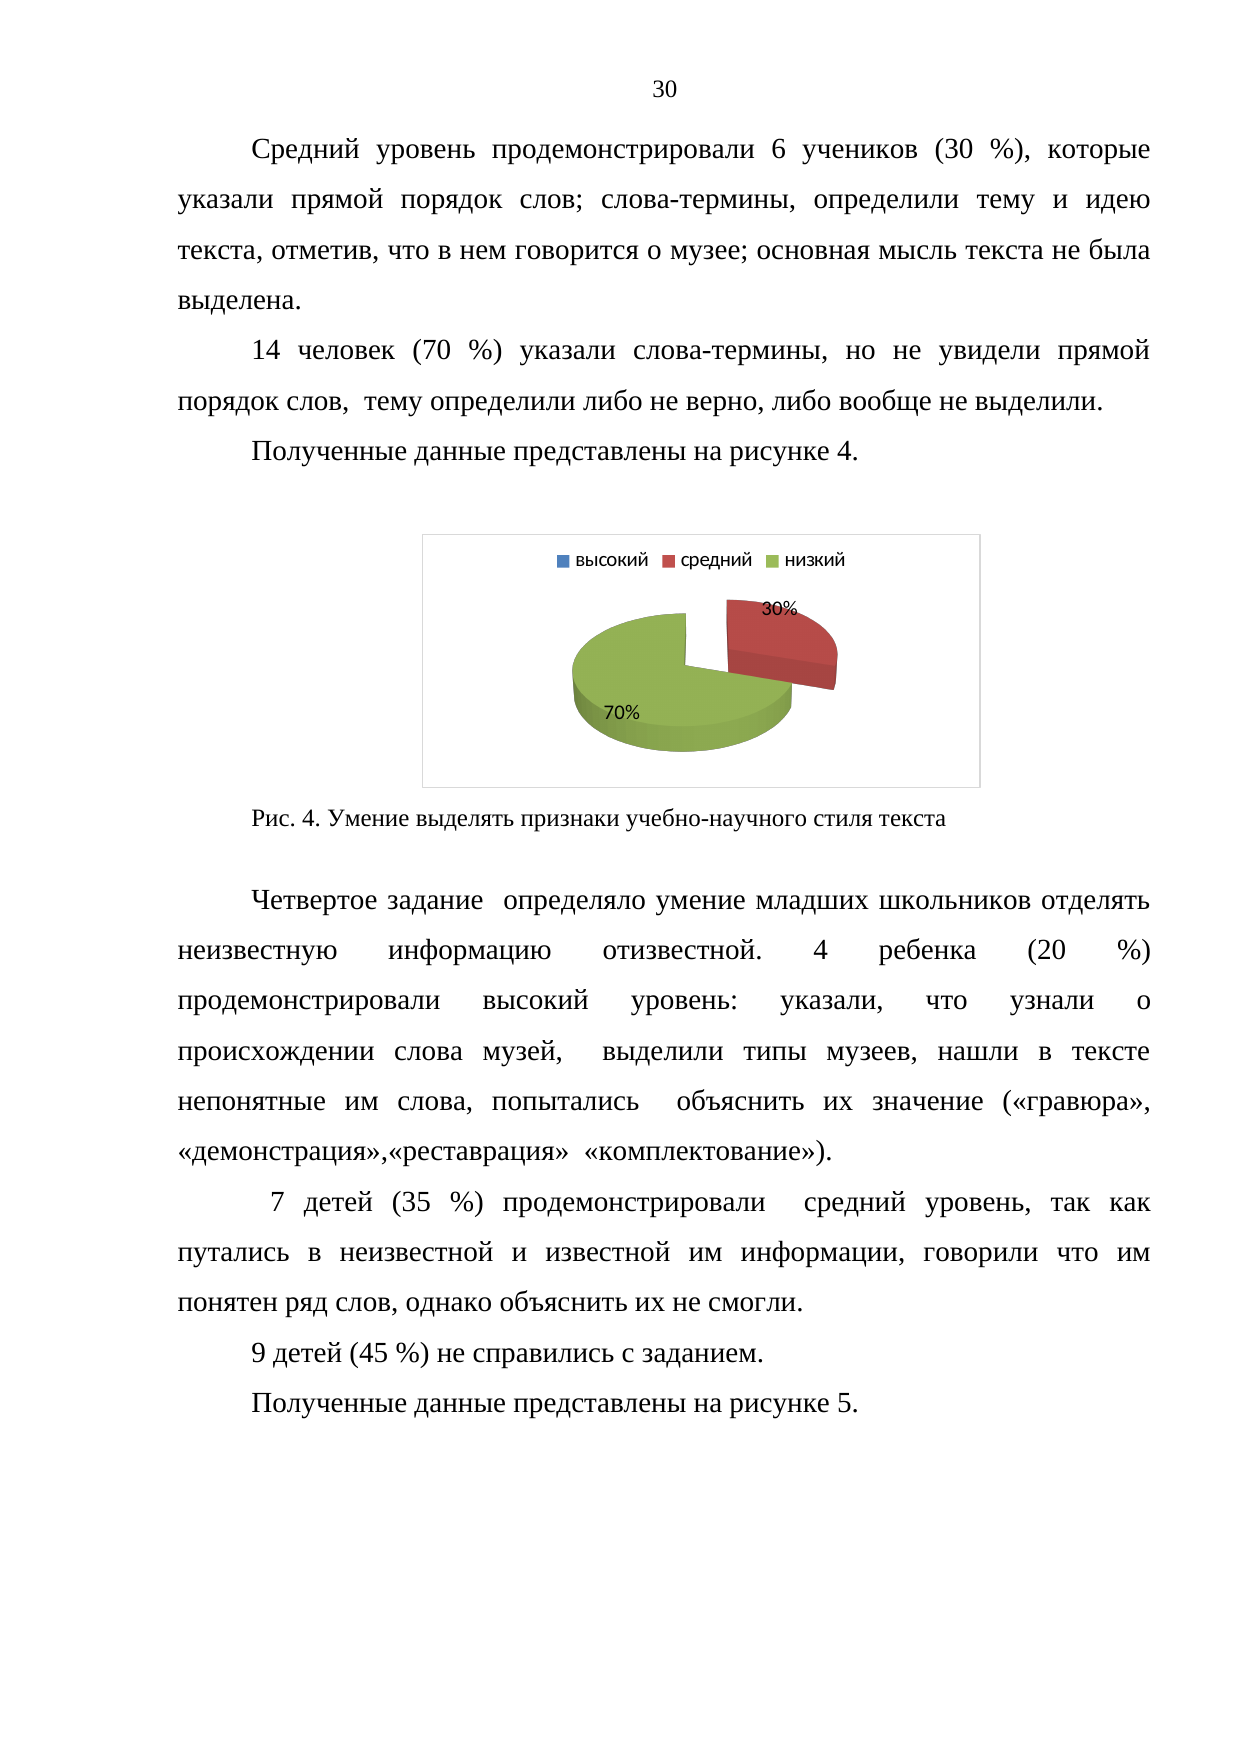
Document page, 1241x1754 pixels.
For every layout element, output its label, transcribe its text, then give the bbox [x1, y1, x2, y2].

text Полученные данные представлены на рисунке 4. [177, 433, 1152, 467]
text 7 детей (35 %) продемонстрировали средний уровень, так как путались в неизвестной и известной им информации, говорили что им понятен ряд слов, однако объяснить их не смогли. [177, 1184, 1152, 1318]
text Рис. 4. Умение выделять признаки учебно-научного стиля текста [177, 803, 1152, 832]
text Четвертое задание определяло умение младших школьников отделять неизвестную информацию отизвестной. 4 ребенка (20 %) продемонстрировали высокий уровень: указали, что узнали о происхождении слова музей, выделили типы музеев, нашли в тексте непонятные им слова, попытались объяснить их значение («гравюра», «демонстрация»,«реставрация» «комплектование»). [177, 882, 1152, 1167]
text Полученные данные представлены на рисунке 5. [177, 1385, 1152, 1418]
text 14 человек (70 %) указали слова-термины, но не увидели прямой порядок слов, тему определили либо не верно, либо вообще не выделили. [177, 332, 1152, 416]
text Средний уровень продемонстрировали 6 учеников (30 %), которые указали прямой порядок слов; слова-термины, определили тему и идею текста, отметив, что в нем говорится о музее; основная мысль текста не была выделена. [177, 131, 1152, 316]
text 9 детей (45 %) не справились с заданием. [177, 1335, 1152, 1368]
